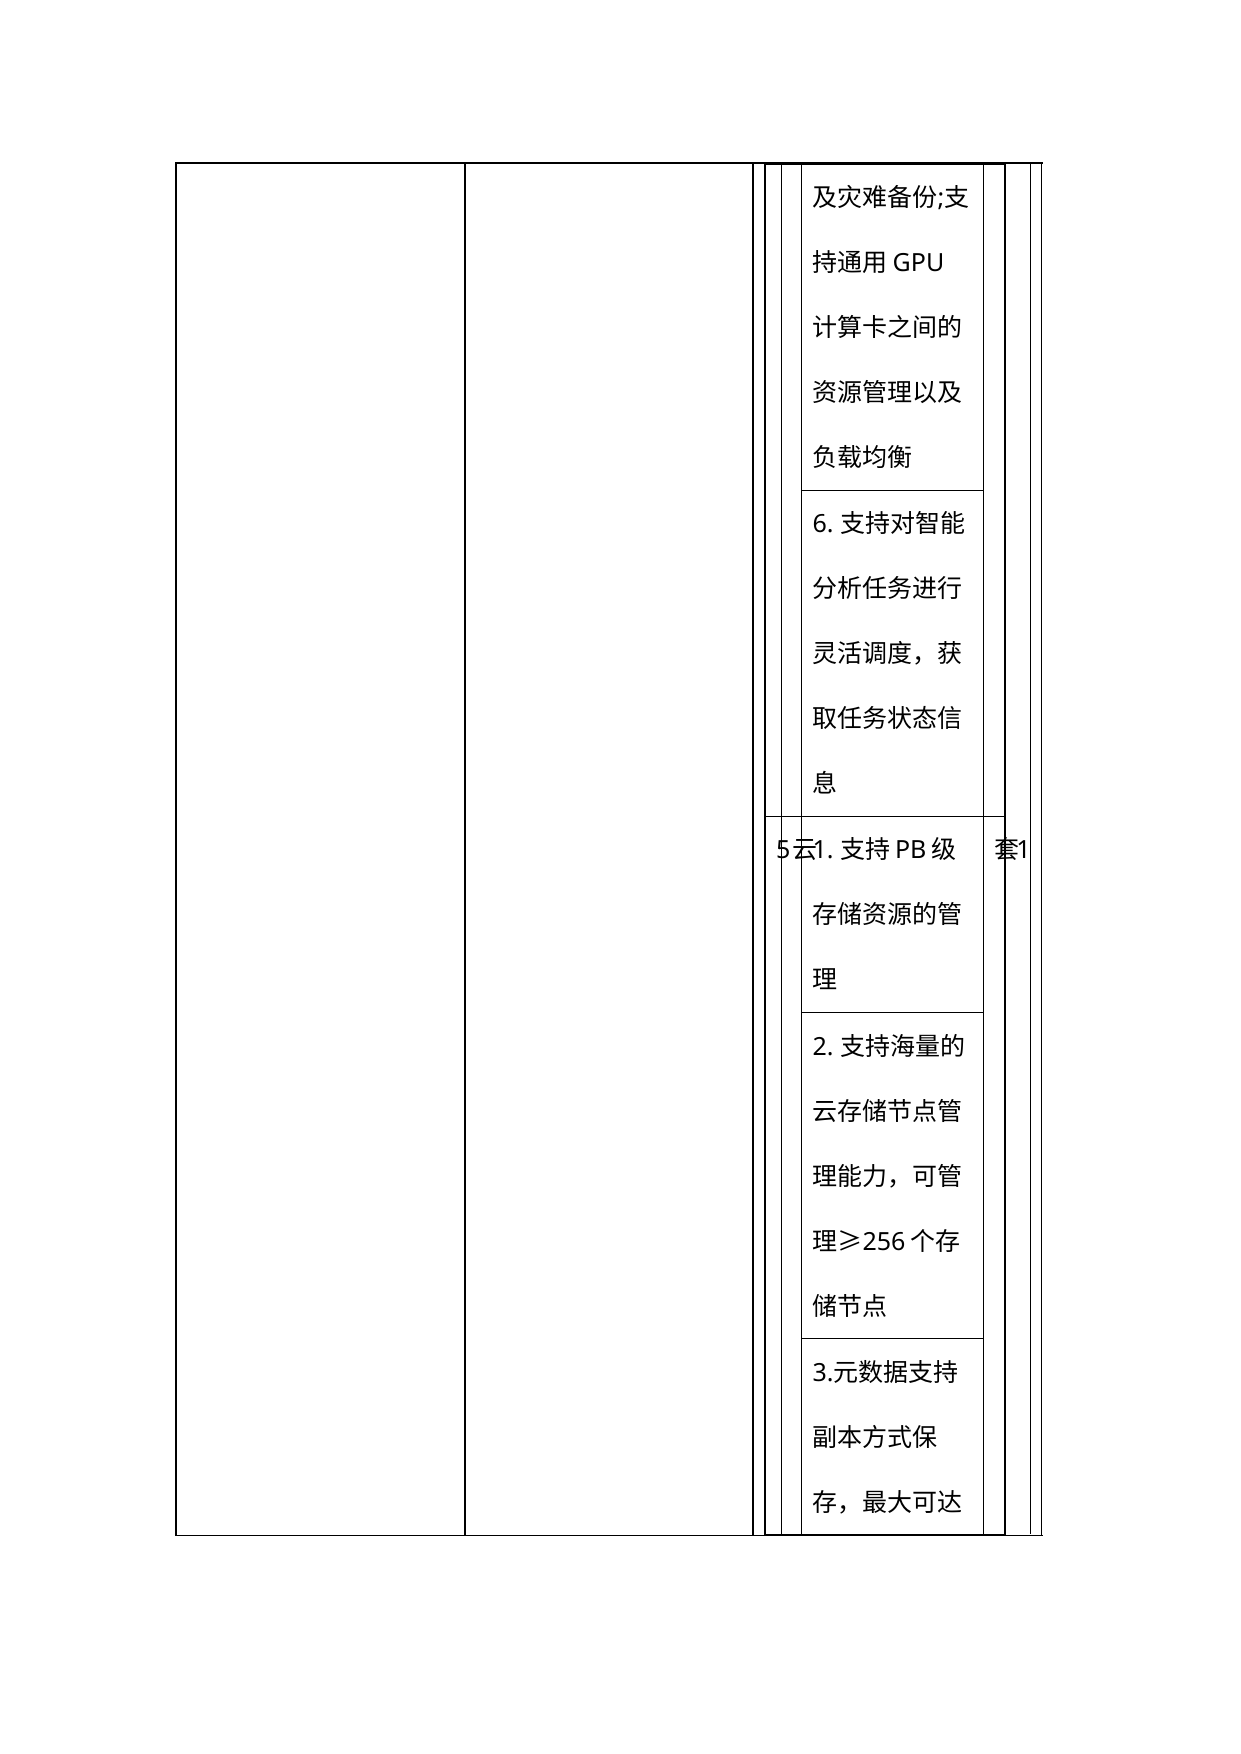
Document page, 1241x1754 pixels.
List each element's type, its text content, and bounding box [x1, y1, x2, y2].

table_cell [766, 165, 781, 816]
table_cell [766, 817, 781, 1534]
table_cell 1 [177, 164, 464, 1535]
table_cell [984, 817, 1004, 1534]
table_cell [782, 165, 801, 816]
table_cell [802, 491, 983, 816]
table_cell [802, 817, 983, 1012]
table_cell [802, 1339, 983, 1534]
table_cell [754, 164, 764, 1535]
table_cell ▲ [466, 164, 752, 1535]
table_cell [802, 1013, 983, 1338]
table_cell [802, 165, 983, 490]
table_cell [984, 165, 1004, 816]
table_cell [1006, 164, 1041, 1535]
table_cell [782, 817, 801, 1534]
